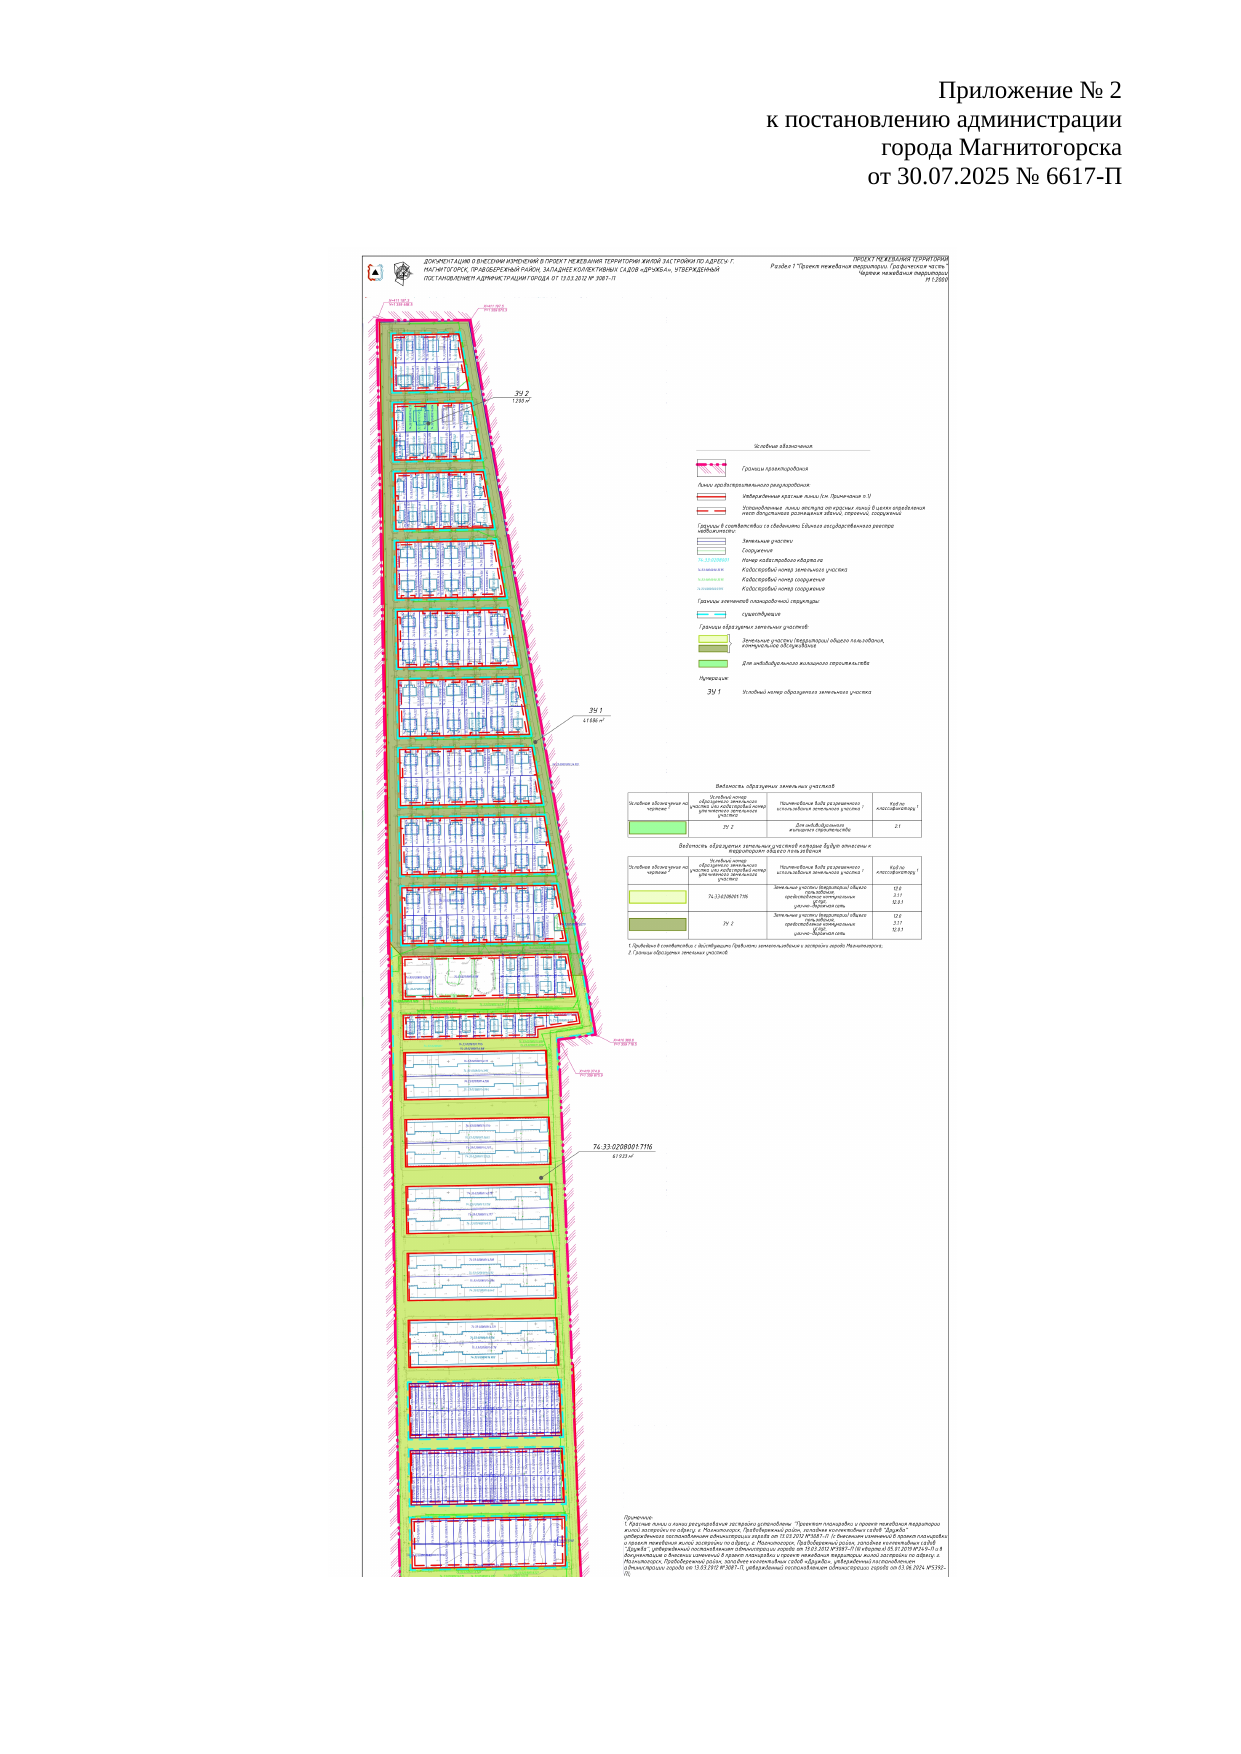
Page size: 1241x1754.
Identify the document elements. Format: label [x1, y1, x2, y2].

picture [327, 247, 957, 1577]
